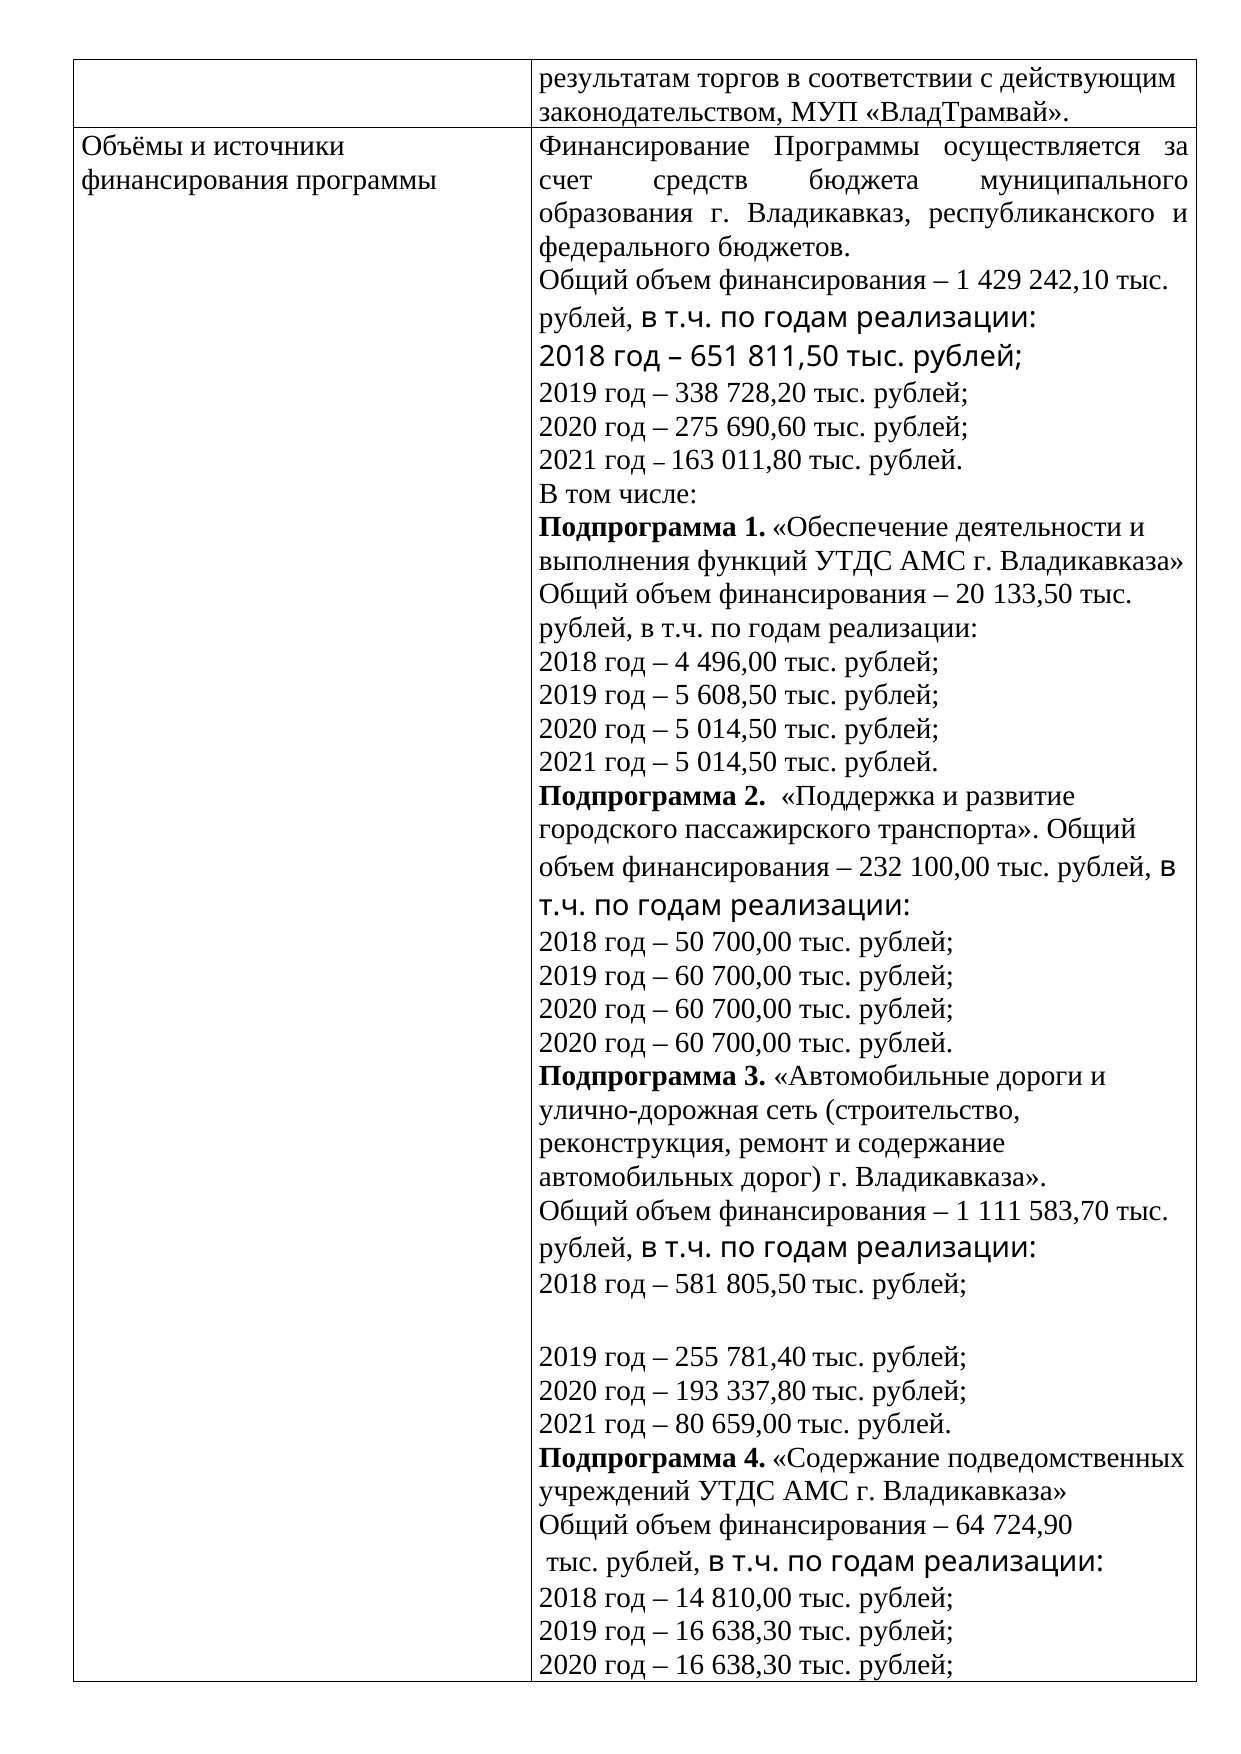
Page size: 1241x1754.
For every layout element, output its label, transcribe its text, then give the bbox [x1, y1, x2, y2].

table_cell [532, 60, 1196, 127]
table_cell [74, 60, 531, 127]
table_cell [74, 128, 531, 1681]
